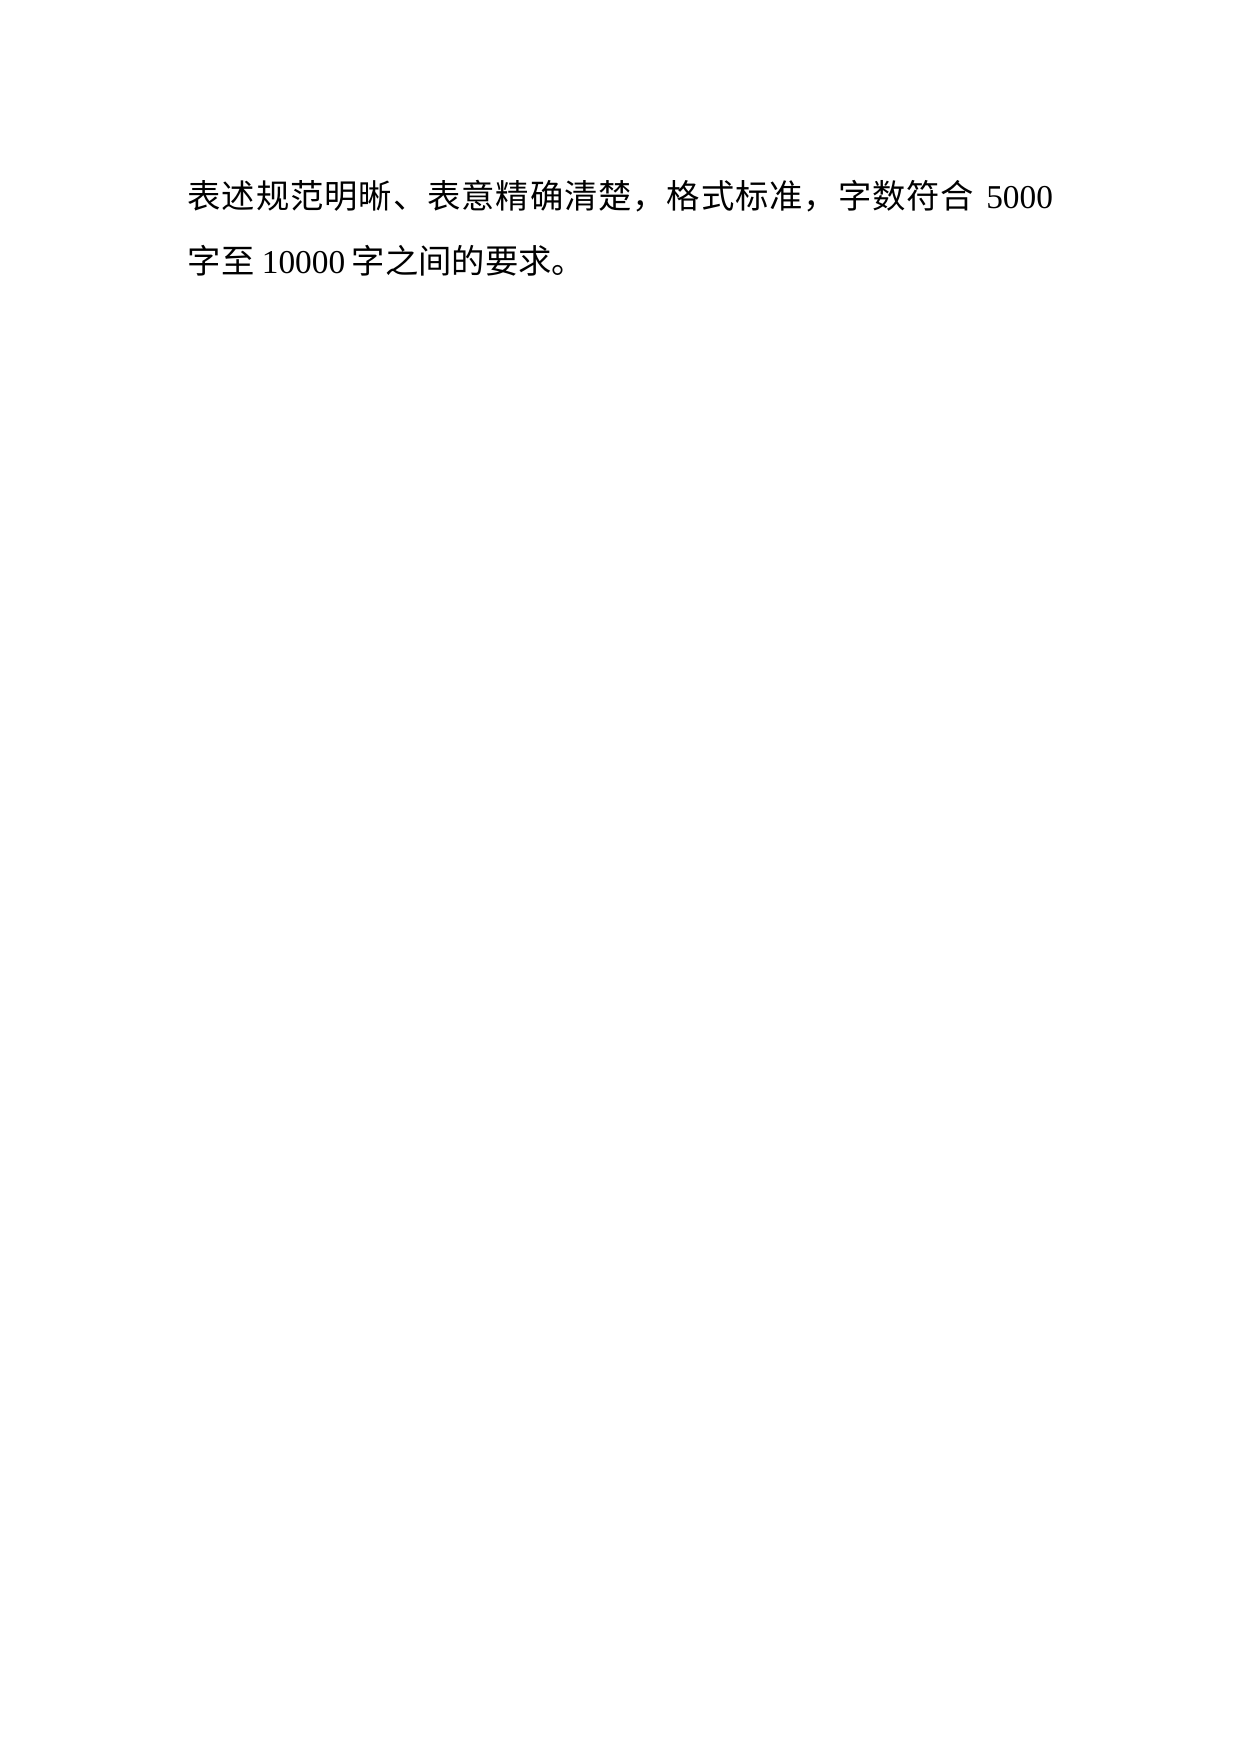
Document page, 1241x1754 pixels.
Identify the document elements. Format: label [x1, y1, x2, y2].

text [187, 162, 1053, 292]
